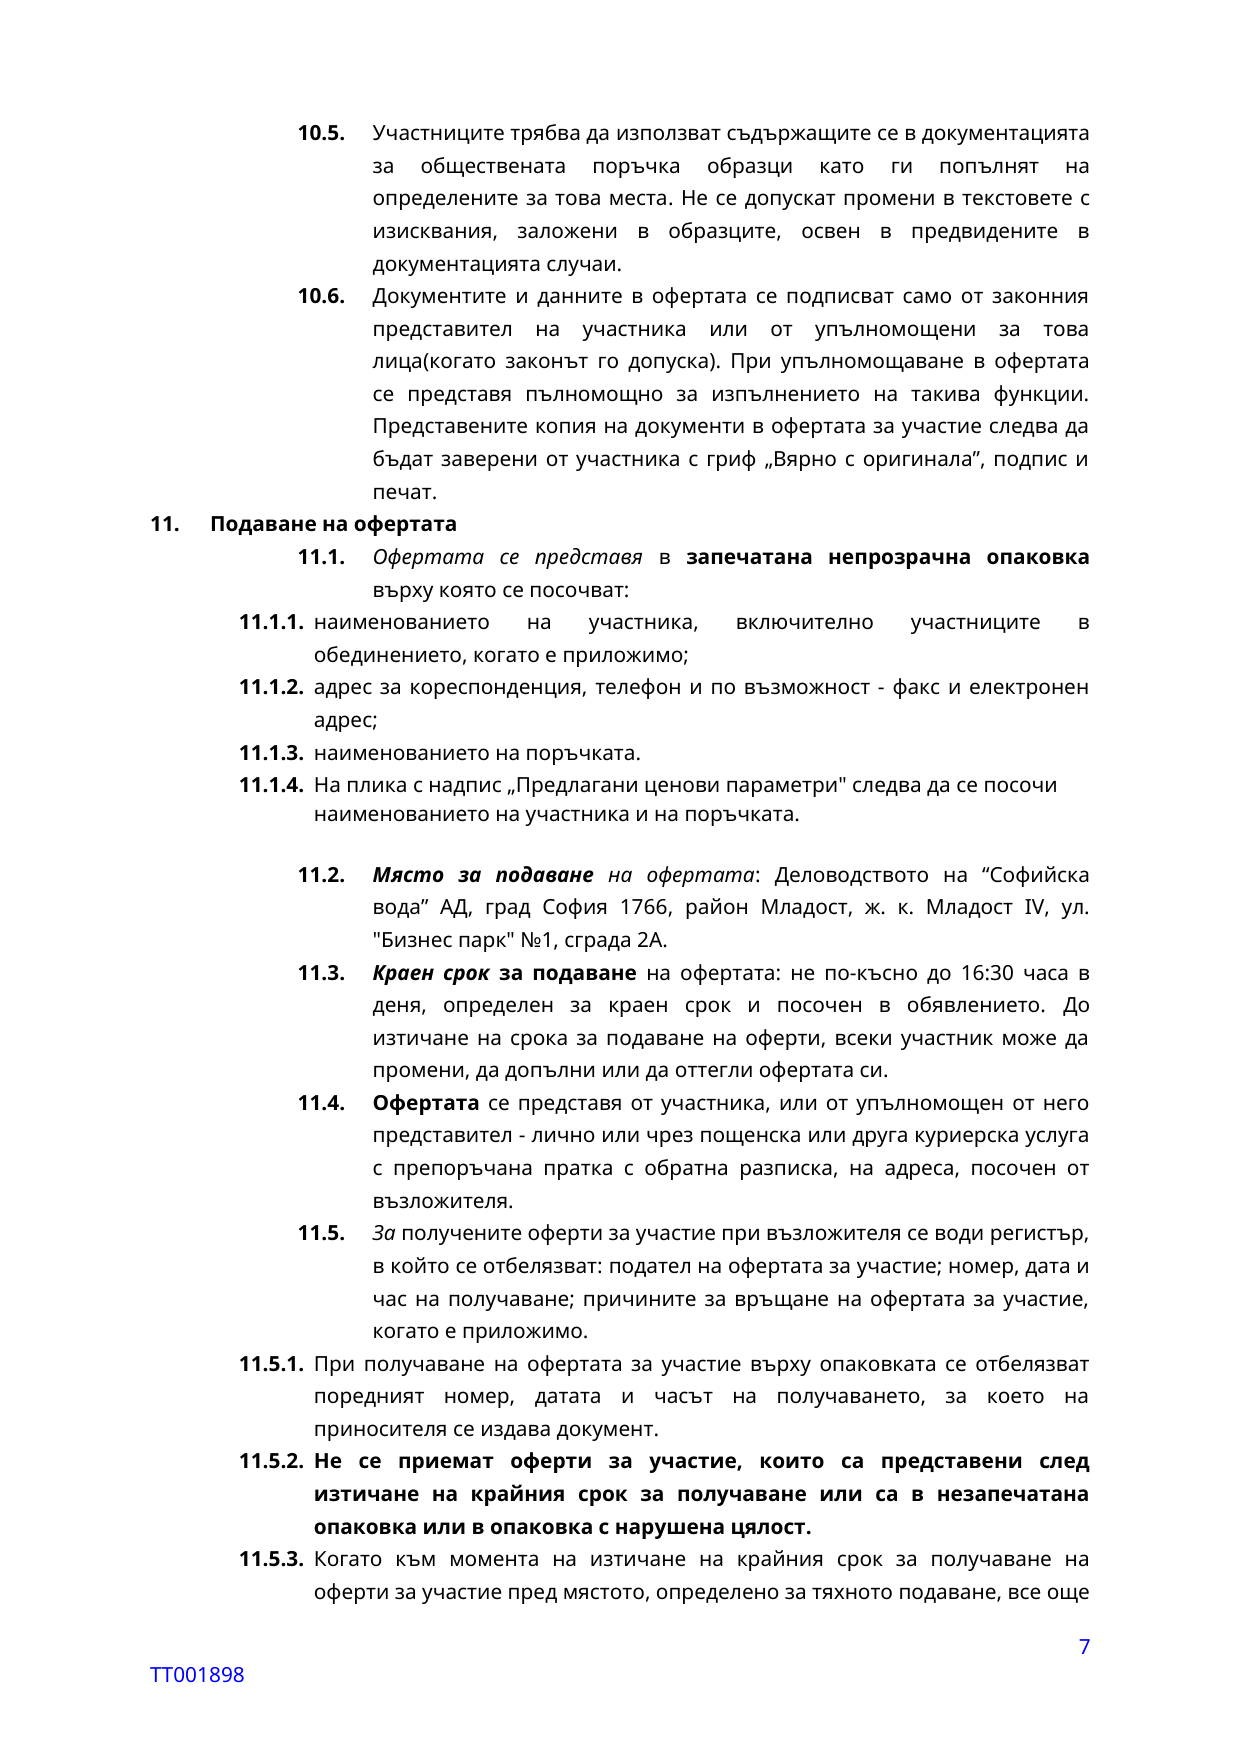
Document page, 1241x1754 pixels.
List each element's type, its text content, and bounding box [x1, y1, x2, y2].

list Участниците трябва да използват съдържащите се в документацията за обществената поръчка образци като ги попълнят на определените за това места. Не се допускат промени в текстовете с изисквания, заложени в образците, освен в предвидените в документацията случаи. [297, 118, 1090, 277]
list наименованието на участника, включително участниците в обединението, когато е приложимо; [239, 607, 1090, 668]
list наименованието на поръчката. [239, 738, 1090, 766]
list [239, 1544, 1090, 1606]
list Краен срок за подаване на офертата: не по-късно до 16:30 часа в деня, определен за краен срок и посочен в обявлението. До изтичане на срока за подаване на оферти, всеки участник може да промени, да допълни или да оттегли офертата си. [297, 958, 1090, 1084]
list Не се приемат оферти за участие, които са представени след изтичане на крайния срок за получаване или са в незапечатана опаковка или в опаковка с нарушена цялост. [239, 1447, 1090, 1540]
list На плика с надпис „Предлагани ценови параметри" следва да се посочи наименованието на участника и на поръчката. [239, 770, 1090, 827]
list адрес за кореспонденция, телефон и по възможност - факс и електронен адрес; [239, 672, 1090, 733]
list Документите и данните в офертата се подписват само от законния представител на участника или от упълномощени за това лица(когато законът го допуска). При упълномощаване в офертата се представя пълномощно за изпълнението на такива функции. Представените копия на документи в офертата за участие следва да бъдат заверени от участника с гриф „Вярно с оригинала”, подпис и печат. [297, 281, 1090, 505]
list Подаване на офертата [150, 509, 1090, 538]
list Офертата се представя в запечатана непрозрачна опаковка върху която се посочват: [297, 542, 1090, 603]
list Място за подаване на офертата: Деловодството на “Софийска вода” АД, град София 1766, район Младост, ж. к. Младост ІV, ул. "Бизнес парк" №1, сграда 2А. [297, 860, 1090, 953]
list Офертата се представя от участника, или от упълномощен от него представител - лично или чрез пощенска или друга куриерска услуга с препоръчана пратка с обратна разписка, на адреса, посочен от възложителя. [297, 1088, 1090, 1214]
list При получаване на офертата за участие върху опаковката се отбелязват поредният номер, датата и часът на получаването, за което на приносителя се издава документ. [239, 1349, 1090, 1442]
list За получените оферти за участие при възложителя се води регистър, в който се отбелязват: подател на офертата за участие; номер, дата и час на получаване; причините за връщане на офертата за участие, когато е приложимо. [297, 1218, 1090, 1345]
